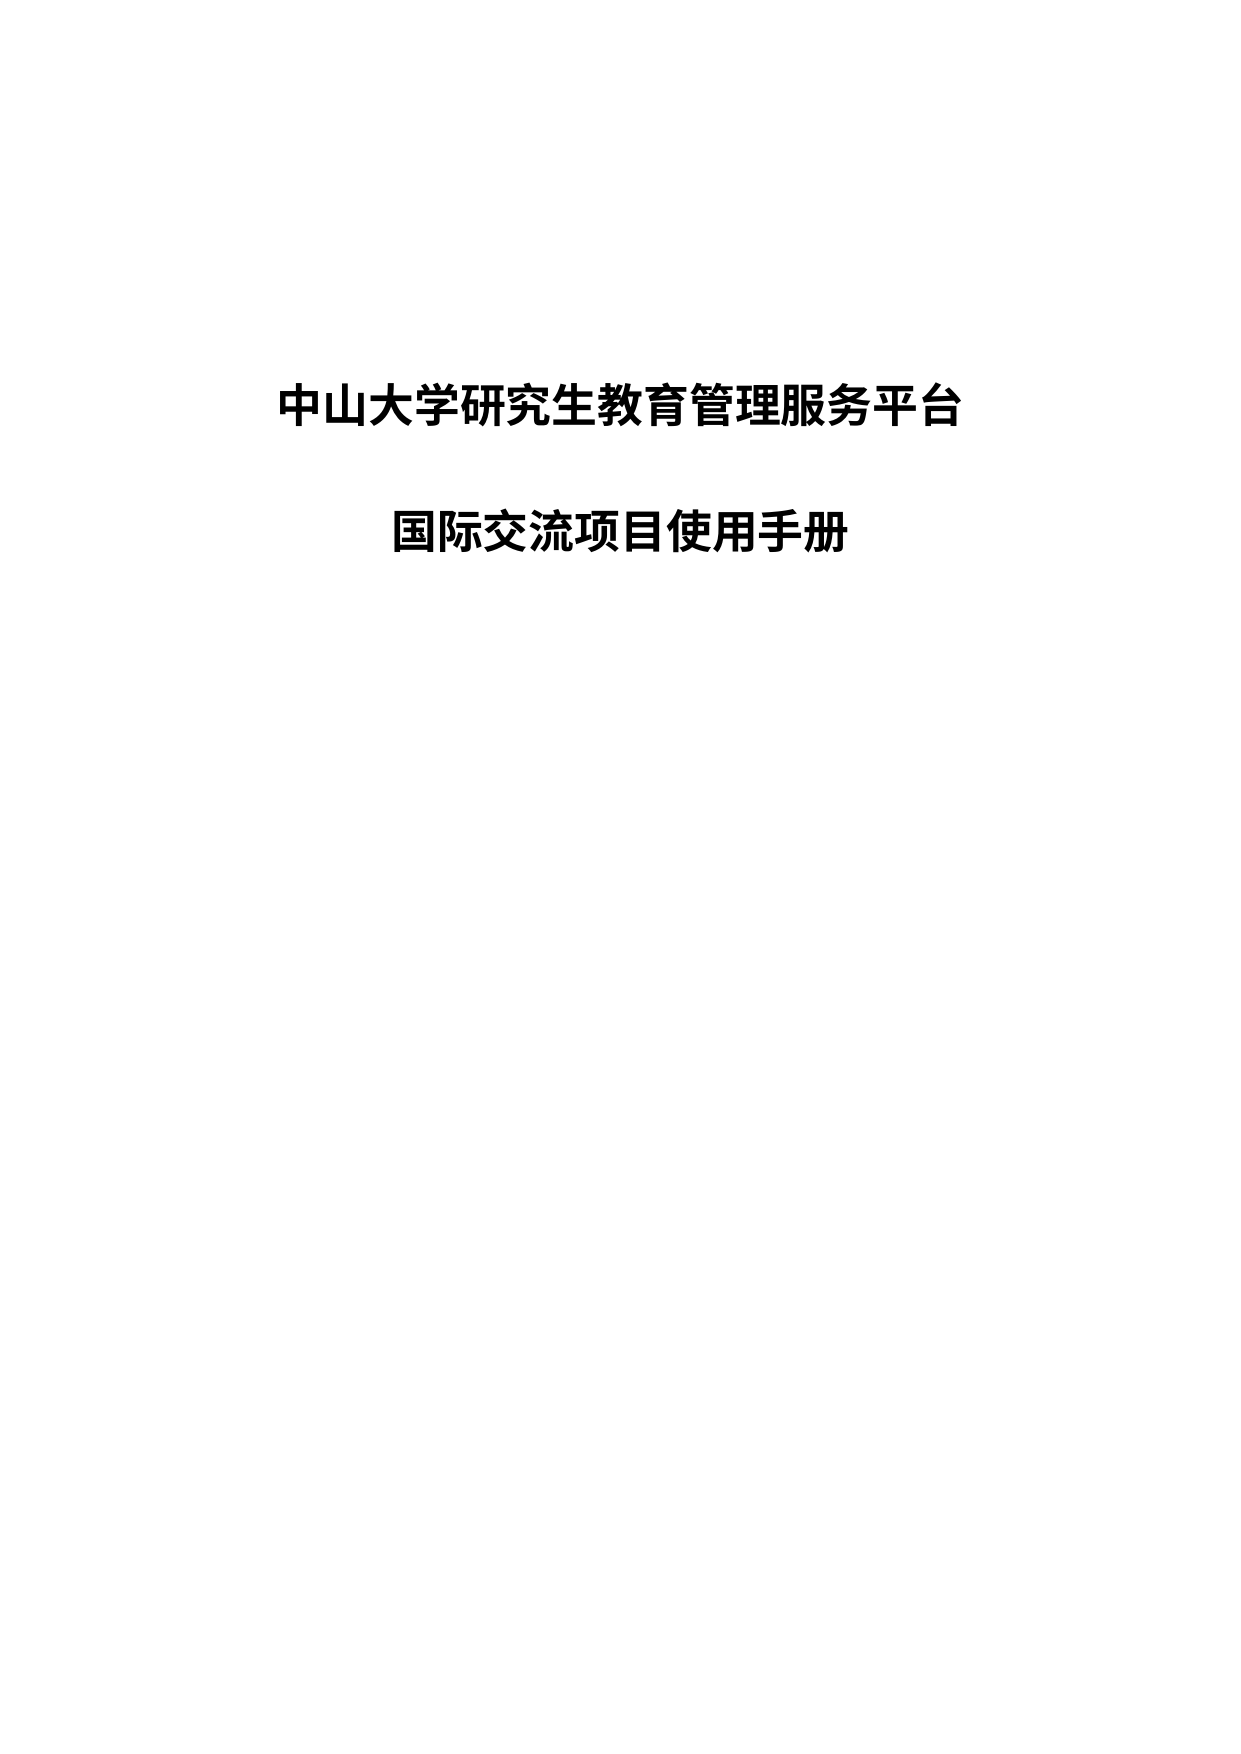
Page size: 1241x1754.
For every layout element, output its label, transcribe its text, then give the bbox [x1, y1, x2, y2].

text 国际交流项目使用手册 [187, 480, 1053, 578]
text 中山大学研究生教育管理服务平台 [187, 354, 1053, 451]
